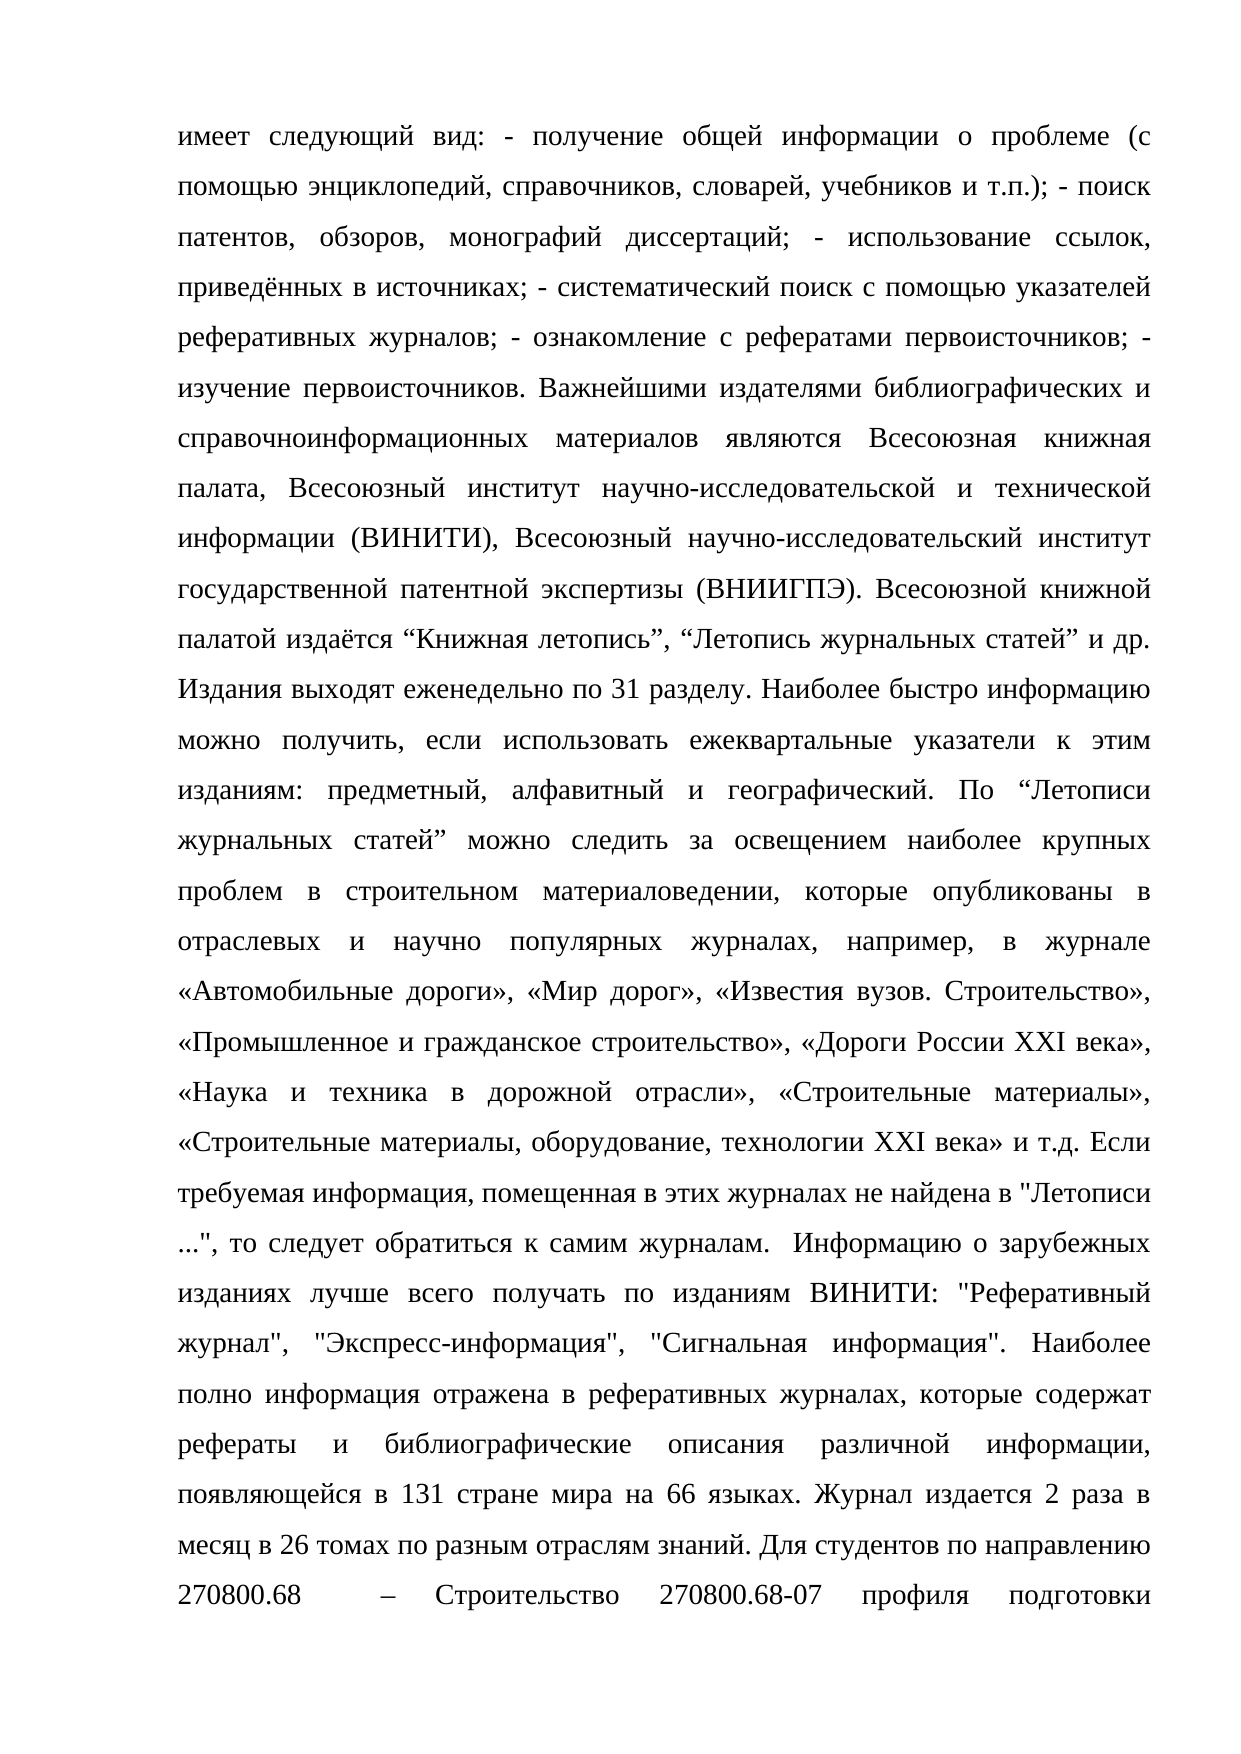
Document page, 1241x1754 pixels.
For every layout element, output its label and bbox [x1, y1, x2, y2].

text [177, 118, 1152, 1611]
